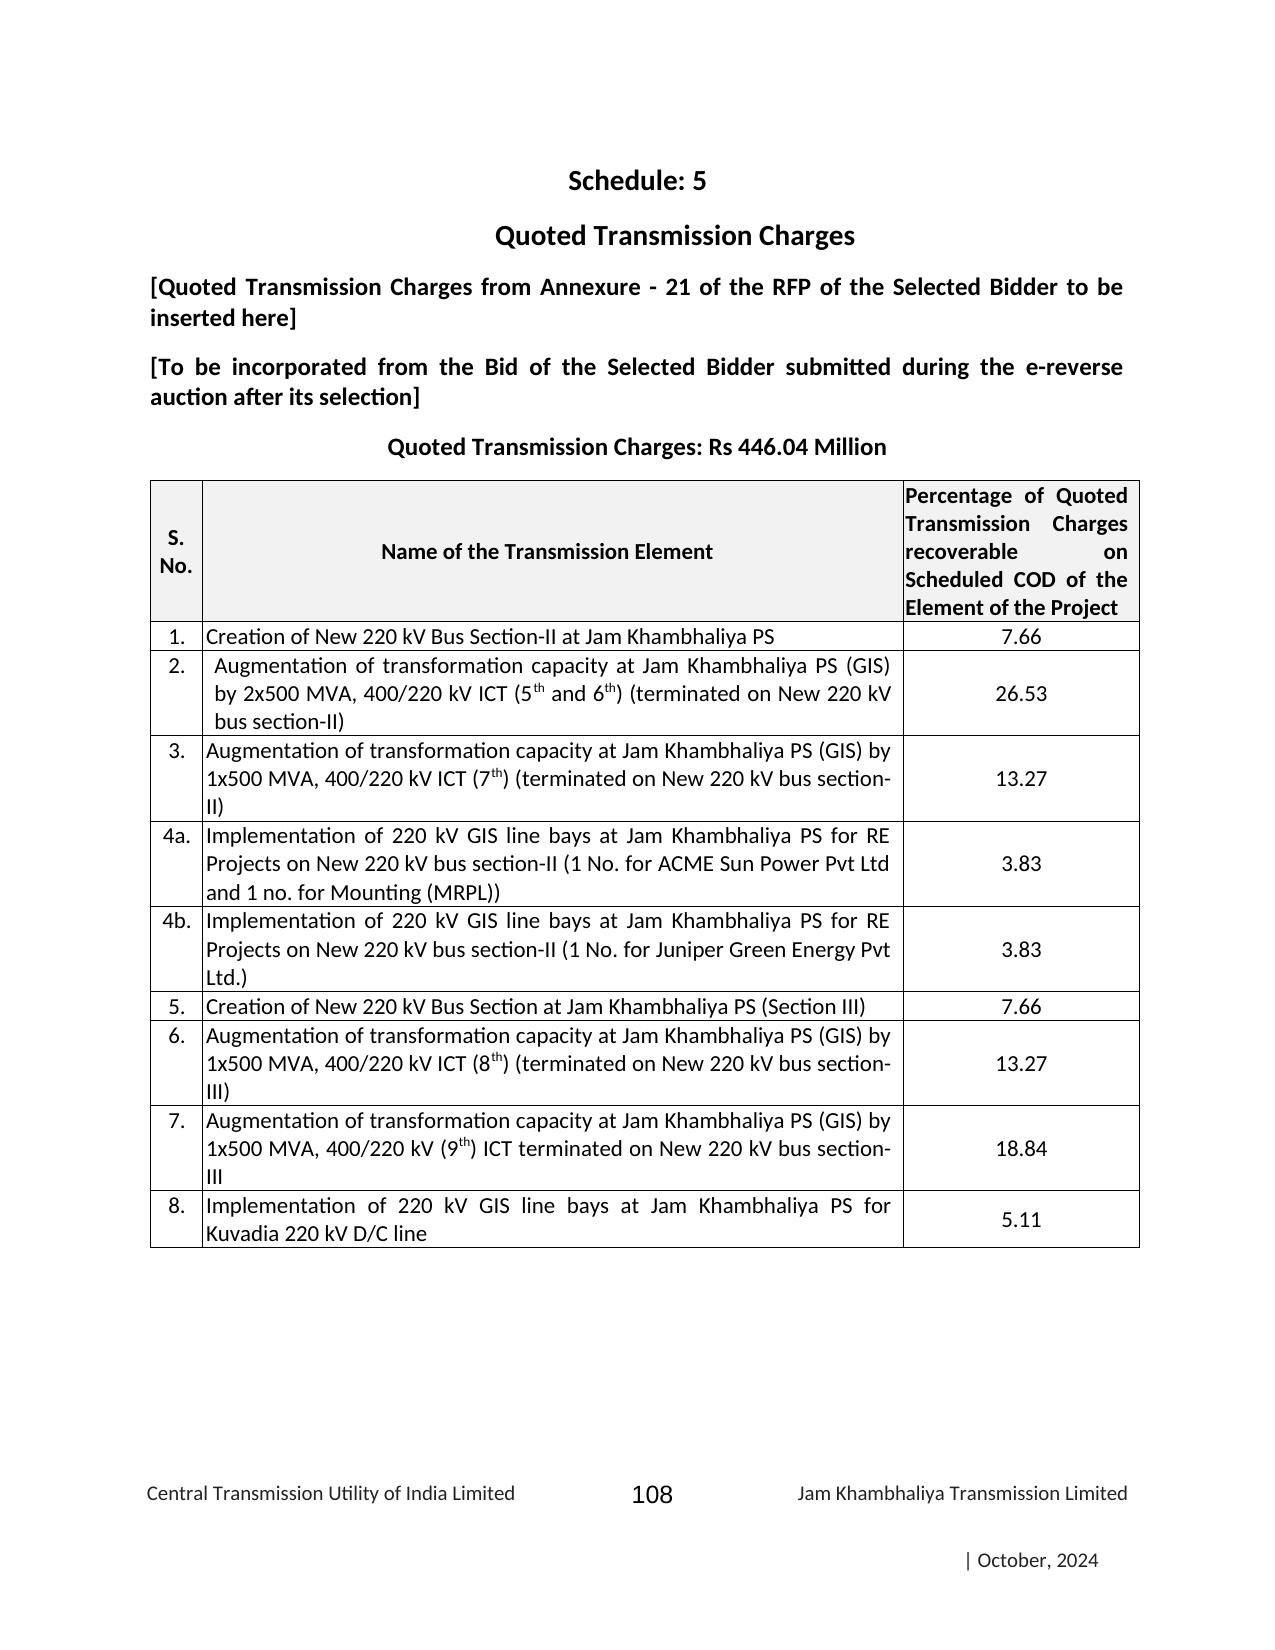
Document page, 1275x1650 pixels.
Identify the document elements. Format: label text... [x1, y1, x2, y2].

table_cell 5. [151, 992, 202, 1020]
text Quoted Transmission Charges: Rs 446.04 Million [150, 431, 1125, 461]
table_cell Implementation of 220 kV GIS line bays at Jam Khambhaliya PS for RE Projects on New 220 kV bus section-II (1 No. for Juniper Green Energy Pvt Ltd.) [203, 907, 903, 991]
table_cell Augmentation of transformation capacity at Jam Khambhaliya PS (GIS) by 1x500 MVA, 400/220 kV (9th) ICT terminated on New 220 kV bus section-III [203, 1106, 903, 1190]
table_cell 8. [151, 1191, 202, 1247]
table_cell Augmentation of transformation capacity at Jam Khambhaliya PS (GIS) by 1x500 MVA, 400/220 kV ICT (7th) (terminated on New 220 kV bus section- II) [203, 736, 903, 821]
table_header Name of the Transmission Element [203, 481, 903, 621]
table_cell Augmentation of transformation capacity at Jam Khambhaliya PS (GIS) by 2x500 MVA, 400/220 kV ICT (5th and 6th) (terminated on New 220 kV bus section-II) [203, 651, 903, 735]
table_cell 26.53 [904, 651, 1139, 735]
table_cell 4a. [151, 822, 202, 906]
table_cell 7.66 [904, 622, 1139, 650]
table_cell 4b. [151, 907, 202, 991]
table_cell Creation of New 220 kV Bus Section-II at Jam Khambhaliya PS [203, 622, 903, 650]
table_cell 7. [151, 1106, 202, 1190]
table_cell 18.84 [904, 1106, 1139, 1190]
text [Quoted Transmission Charges from Annexure - 21 of the RFP of the Selected Bidder to be inserted here] [150, 271, 1125, 332]
table_cell 7.66 [904, 992, 1139, 1020]
table_cell Creation of New 220 kV Bus Section at Jam Khambhaliya PS (Section III) [203, 992, 903, 1020]
text Quoted Transmission Charges [225, 217, 1125, 252]
table_cell 1. [151, 622, 202, 650]
table_header S. No. [151, 481, 202, 621]
table_cell 5.11 [904, 1191, 1139, 1247]
text Schedule: 5 [150, 162, 1125, 198]
table_header Percentage of Quoted Transmission Charges recoverable on Scheduled COD of the Element of the Project [904, 481, 1139, 621]
table_cell Augmentation of transformation capacity at Jam Khambhaliya PS (GIS) by 1x500 MVA, 400/220 kV ICT (8th) (terminated on New 220 kV bus section- III) [203, 1021, 903, 1105]
table_cell 3. [151, 736, 202, 821]
table_cell 3.83 [904, 907, 1139, 991]
table_cell Implementation of 220 kV GIS line bays at Jam Khambhaliya PS for Kuvadia 220 kV D/C line [203, 1191, 903, 1247]
table_cell 6. [151, 1021, 202, 1105]
table_cell Implementation of 220 kV GIS line bays at Jam Khambhaliya PS for RE Projects on New 220 kV bus section-II (1 No. for ACME Sun Power Pvt Ltd and 1 no. for Mounting (MRPL)) [203, 822, 903, 906]
table_cell 13.27 [904, 736, 1139, 821]
table_cell 2. [151, 651, 202, 735]
text [To be incorporated from the Bid of the Selected Bidder submitted during the e-reverse auction after its selection] [150, 351, 1125, 412]
table_cell 13.27 [904, 1021, 1139, 1105]
table_cell 3.83 [904, 822, 1139, 906]
